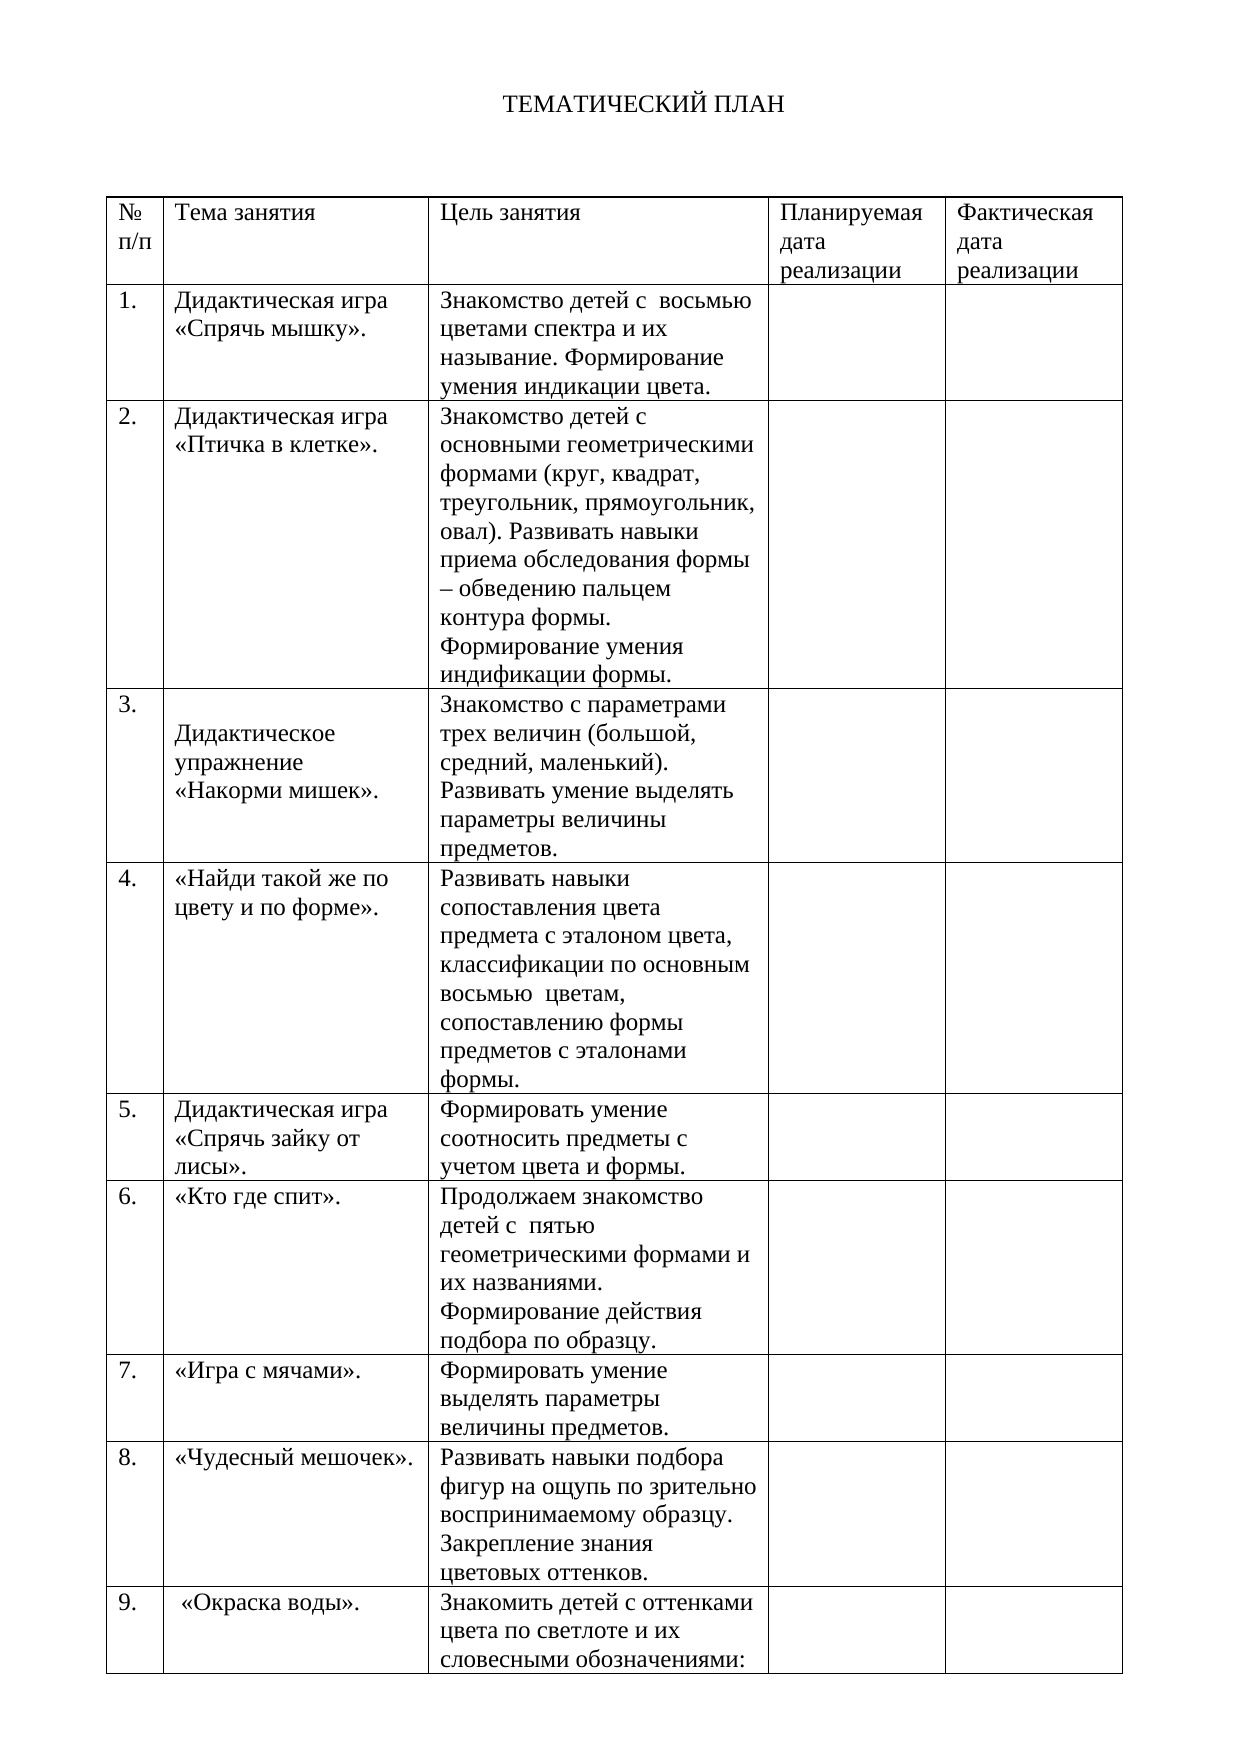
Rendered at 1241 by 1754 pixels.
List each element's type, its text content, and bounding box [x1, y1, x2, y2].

table_cell [769, 285, 945, 400]
table_cell [107, 285, 163, 400]
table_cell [429, 1587, 768, 1673]
table_cell Дидактическая игра «Птичка в клетке». [164, 401, 428, 688]
table_cell Дидактическая игра «Спрячь мышку». [164, 285, 428, 400]
table_header Тема занятия [164, 198, 428, 284]
table_cell Знакомство детей с основными геометрическими формами (круг, квадрат, треугольник, прямоугольник, овал). Развивать навыки приема обследования формы – обведению пальцем контура формы. Формирование умения индификации формы. [429, 401, 768, 688]
table_cell Формировать умение выделять параметры величины предметов. [429, 1355, 768, 1441]
table_cell [946, 285, 1122, 400]
table_cell [769, 1181, 945, 1354]
table_cell [107, 1442, 163, 1586]
table_cell Дидактическая игра «Спрячь зайку от лисы». [164, 1094, 428, 1180]
table_cell [946, 1442, 1122, 1586]
table_cell Продолжаем знакомство детей с пятью геометрическими формами и их названиями. Формирование действия подбора по образцу. [429, 1181, 768, 1354]
text ТЕМАТИЧЕСКИЙ ПЛАН [118, 89, 1169, 117]
table_cell [946, 1094, 1122, 1180]
table_cell [769, 863, 945, 1093]
table_header Планируемая дата реализации [769, 198, 945, 284]
table_cell [107, 401, 163, 688]
table_cell Формировать умение соотносить предметы с учетом цвета и формы. [429, 1094, 768, 1180]
table_cell [107, 689, 163, 862]
table_cell «Найди такой же по цвету и по форме». [164, 863, 428, 1093]
table_header Цель занятия [429, 198, 768, 284]
table_cell [946, 1587, 1122, 1673]
table_cell Знакомство детей с восьмью цветами спектра и их называние. Формирование умения индикации цвета. [429, 285, 768, 400]
table_cell [769, 1355, 945, 1441]
table_cell [769, 401, 945, 688]
table_cell Знакомство с параметрами трех величин (большой, средний, маленький). Развивать умение выделять параметры величины предметов. [429, 689, 768, 862]
table_cell Дидактическое упражнение «Накорми мишек». [164, 689, 428, 862]
table_cell [769, 689, 945, 862]
table_cell «Чудесный мешочек». [164, 1442, 428, 1586]
table_cell «Кто где спит». [164, 1181, 428, 1354]
table_cell «Игра с мячами». [164, 1355, 428, 1441]
table_cell [107, 1355, 163, 1441]
table_cell [946, 689, 1122, 862]
table_cell [946, 863, 1122, 1093]
table_cell [107, 1094, 163, 1180]
table_cell [769, 1587, 945, 1673]
table_header № п/п [107, 198, 163, 284]
table_cell Развивать навыки сопоставления цвета предмета с эталоном цвета, классификации по основным восьмью цветам, сопоставлению формы предметов с эталонами формы. [429, 863, 768, 1093]
table_cell [107, 1587, 163, 1673]
table_cell [769, 1442, 945, 1586]
table_cell [946, 401, 1122, 688]
table_cell «Окраска воды». [164, 1587, 428, 1673]
table_cell [107, 863, 163, 1093]
table_cell [107, 1181, 163, 1354]
table_header Фактическая дата реализации [946, 198, 1122, 284]
table_cell [769, 1094, 945, 1180]
table_cell [946, 1181, 1122, 1354]
table_cell [946, 1355, 1122, 1441]
table_cell Развивать навыки подбора фигур на ощупь по зрительно воспринимаемому образцу. Закрепление знания цветовых оттенков. [429, 1442, 768, 1586]
